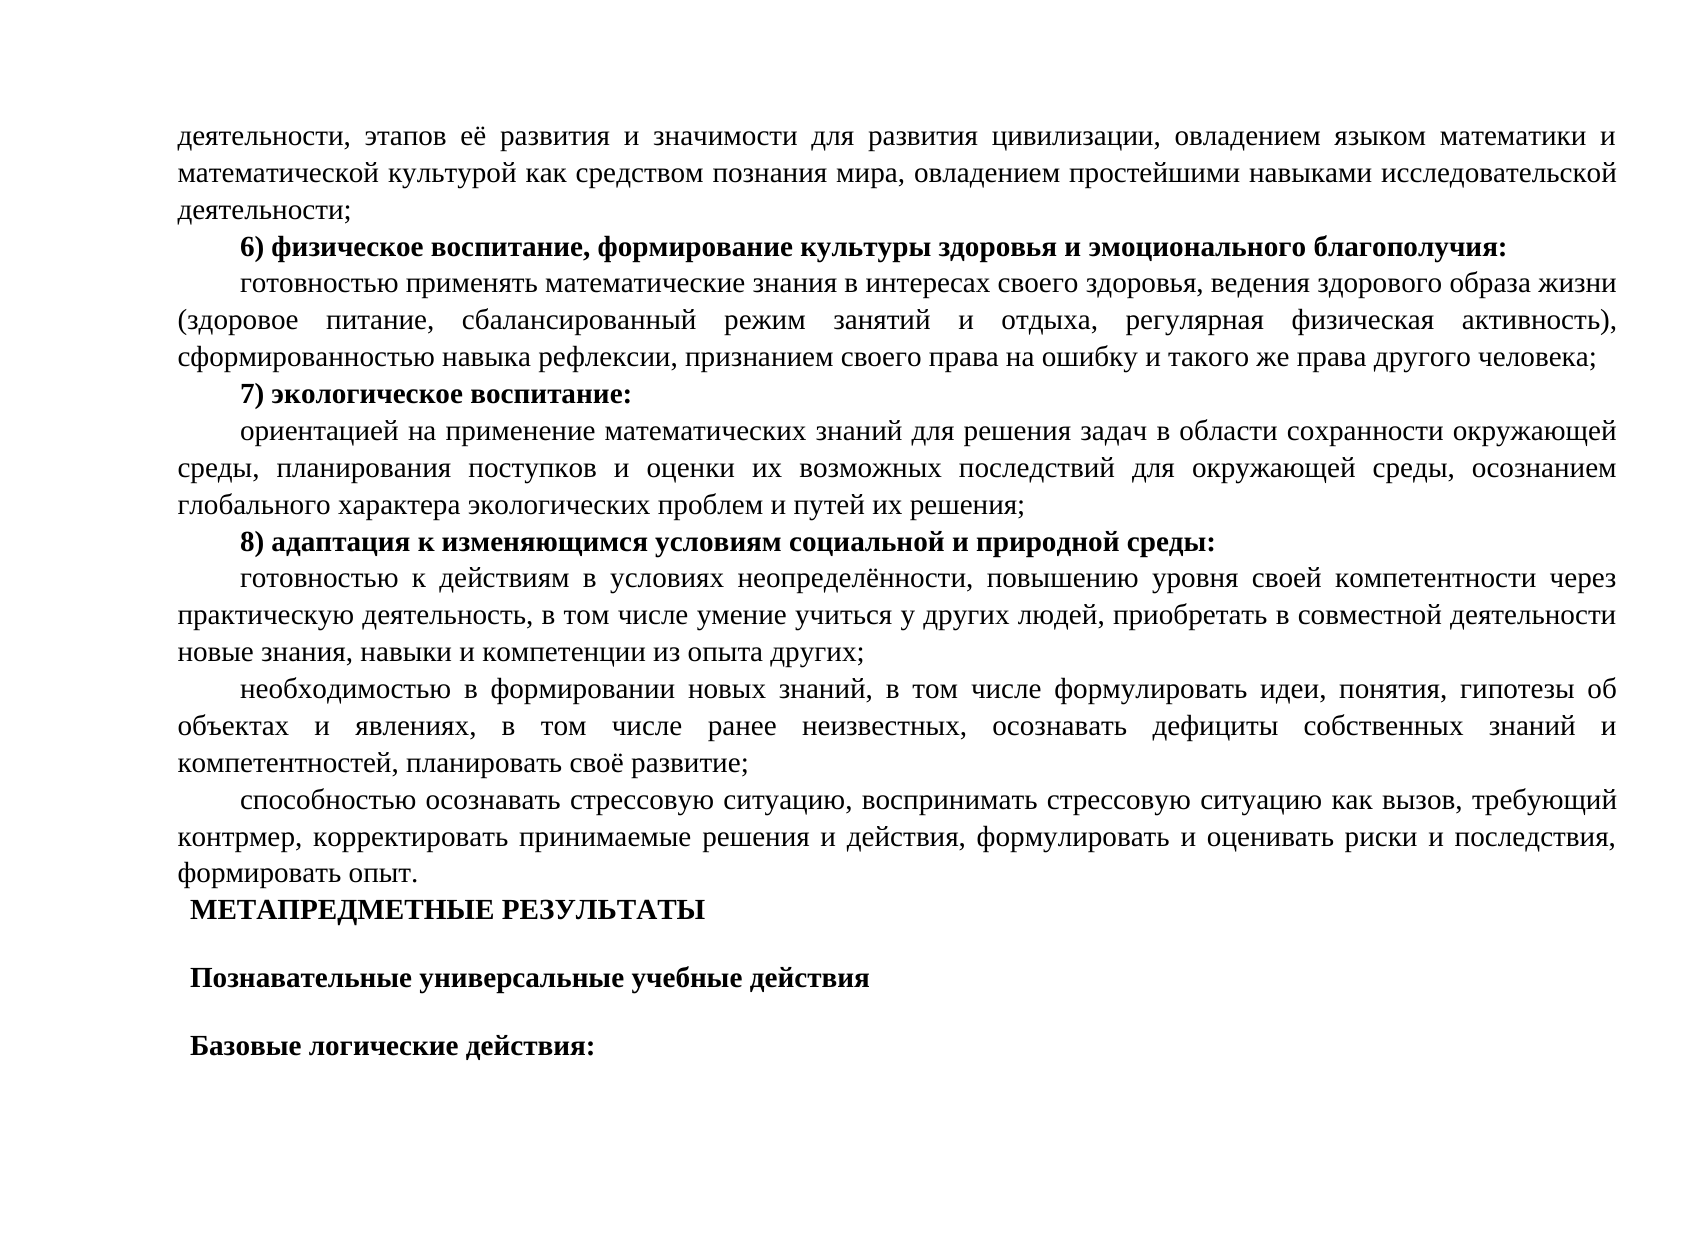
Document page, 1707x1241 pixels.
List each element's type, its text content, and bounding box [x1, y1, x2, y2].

text готовностью к действиям в условиях неопределённости, повышению уровня своей компетентности через практическую деятельность, в том числе умение учиться у других людей, приобретать в совместной деятельности новые знания, навыки и компетенции из опыта других; [177, 561, 1618, 668]
text готовностью применять математические знания в интересах своего здоровья, ведения здорового образа жизни (здоровое питание, сбалансированный режим занятий и отдыха, регулярная физическая активность), сформированностью навыка рефлексии, признанием своего права на ошибку и такого же права другого человека; [177, 266, 1618, 373]
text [177, 118, 1618, 225]
text МЕТАПРЕДМЕТНЫЕ РЕЗУЛЬТАТЫ [190, 892, 1618, 926]
text 8) адаптация к изменяющимся условиям социальной и природной среды: [177, 524, 1618, 557]
text способностью осознавать стрессовую ситуацию, воспринимать стрессовую ситуацию как вызов, требующий контрмер, корректировать принимаемые решения и действия, формулировать и оценивать риски и последствия, формировать опыт. [177, 782, 1618, 889]
text 7) экологическое воспитание: [177, 376, 1618, 410]
text 6) физическое воспитание, формирование культуры здоровья и эмоционального благополучия: [177, 229, 1618, 262]
text Базовые логические действия: [190, 1028, 1618, 1061]
text Познавательные универсальные учебные действия [190, 960, 1618, 994]
text ориентацией на применение математических знаний для решения задач в области сохранности окружающей среды, планирования поступков и оценки их возможных последствий для окружающей среды, осознанием глобального характера экологических проблем и путей их решения; [177, 413, 1618, 520]
text необходимостью в формировании новых знаний, в том числе формулировать идеи, понятия, гипотезы об объектах и явлениях, в том числе ранее неизвестных, осознавать дефициты собственных знаний и компетентностей, планировать своё развитие; [177, 671, 1618, 778]
